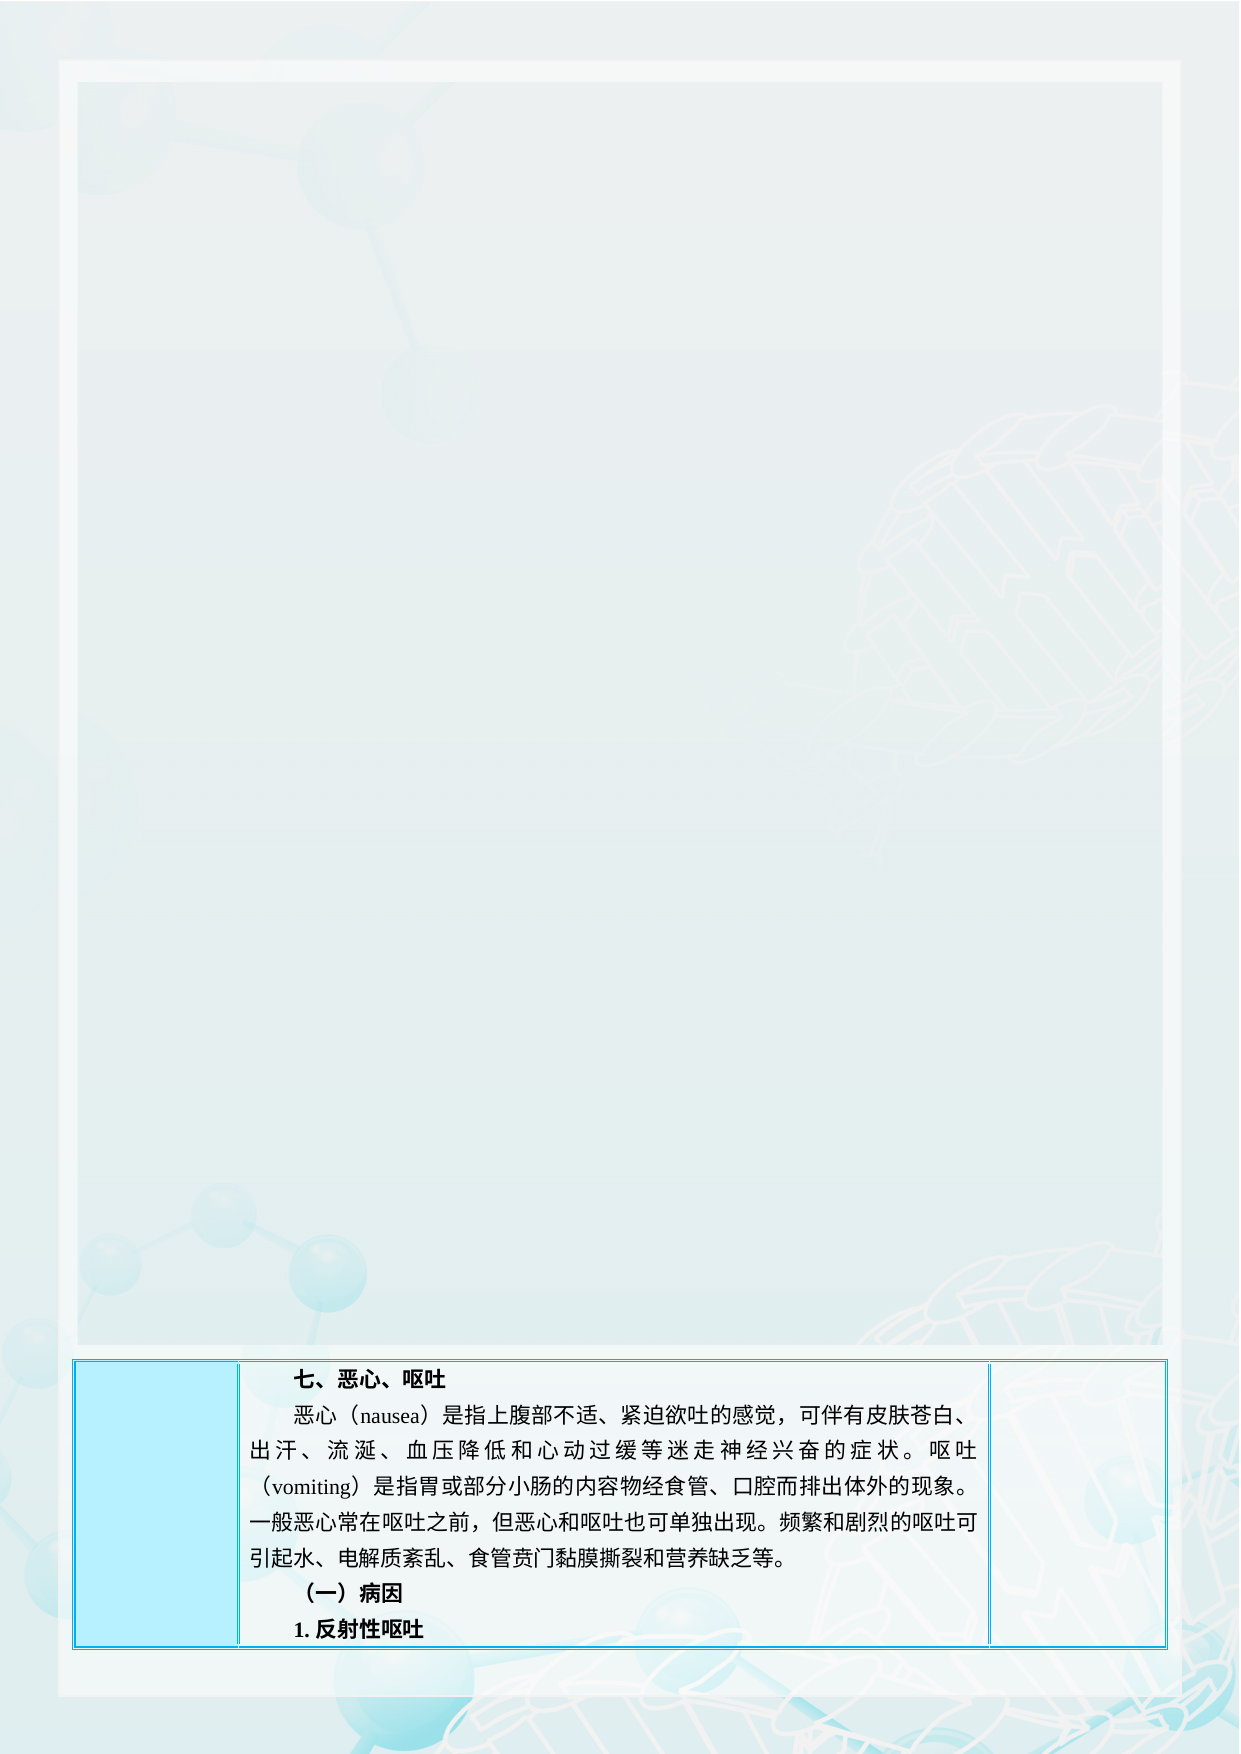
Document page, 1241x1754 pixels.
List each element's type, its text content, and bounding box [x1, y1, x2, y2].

table_cell 通过教师讲解，了解常见症状的基本理论知识。 [990, 1362, 1165, 1646]
table_cell 知识讲解 （40min） [76, 1360, 239, 1646]
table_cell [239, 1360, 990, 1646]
picture [0, 1, 1240, 1754]
